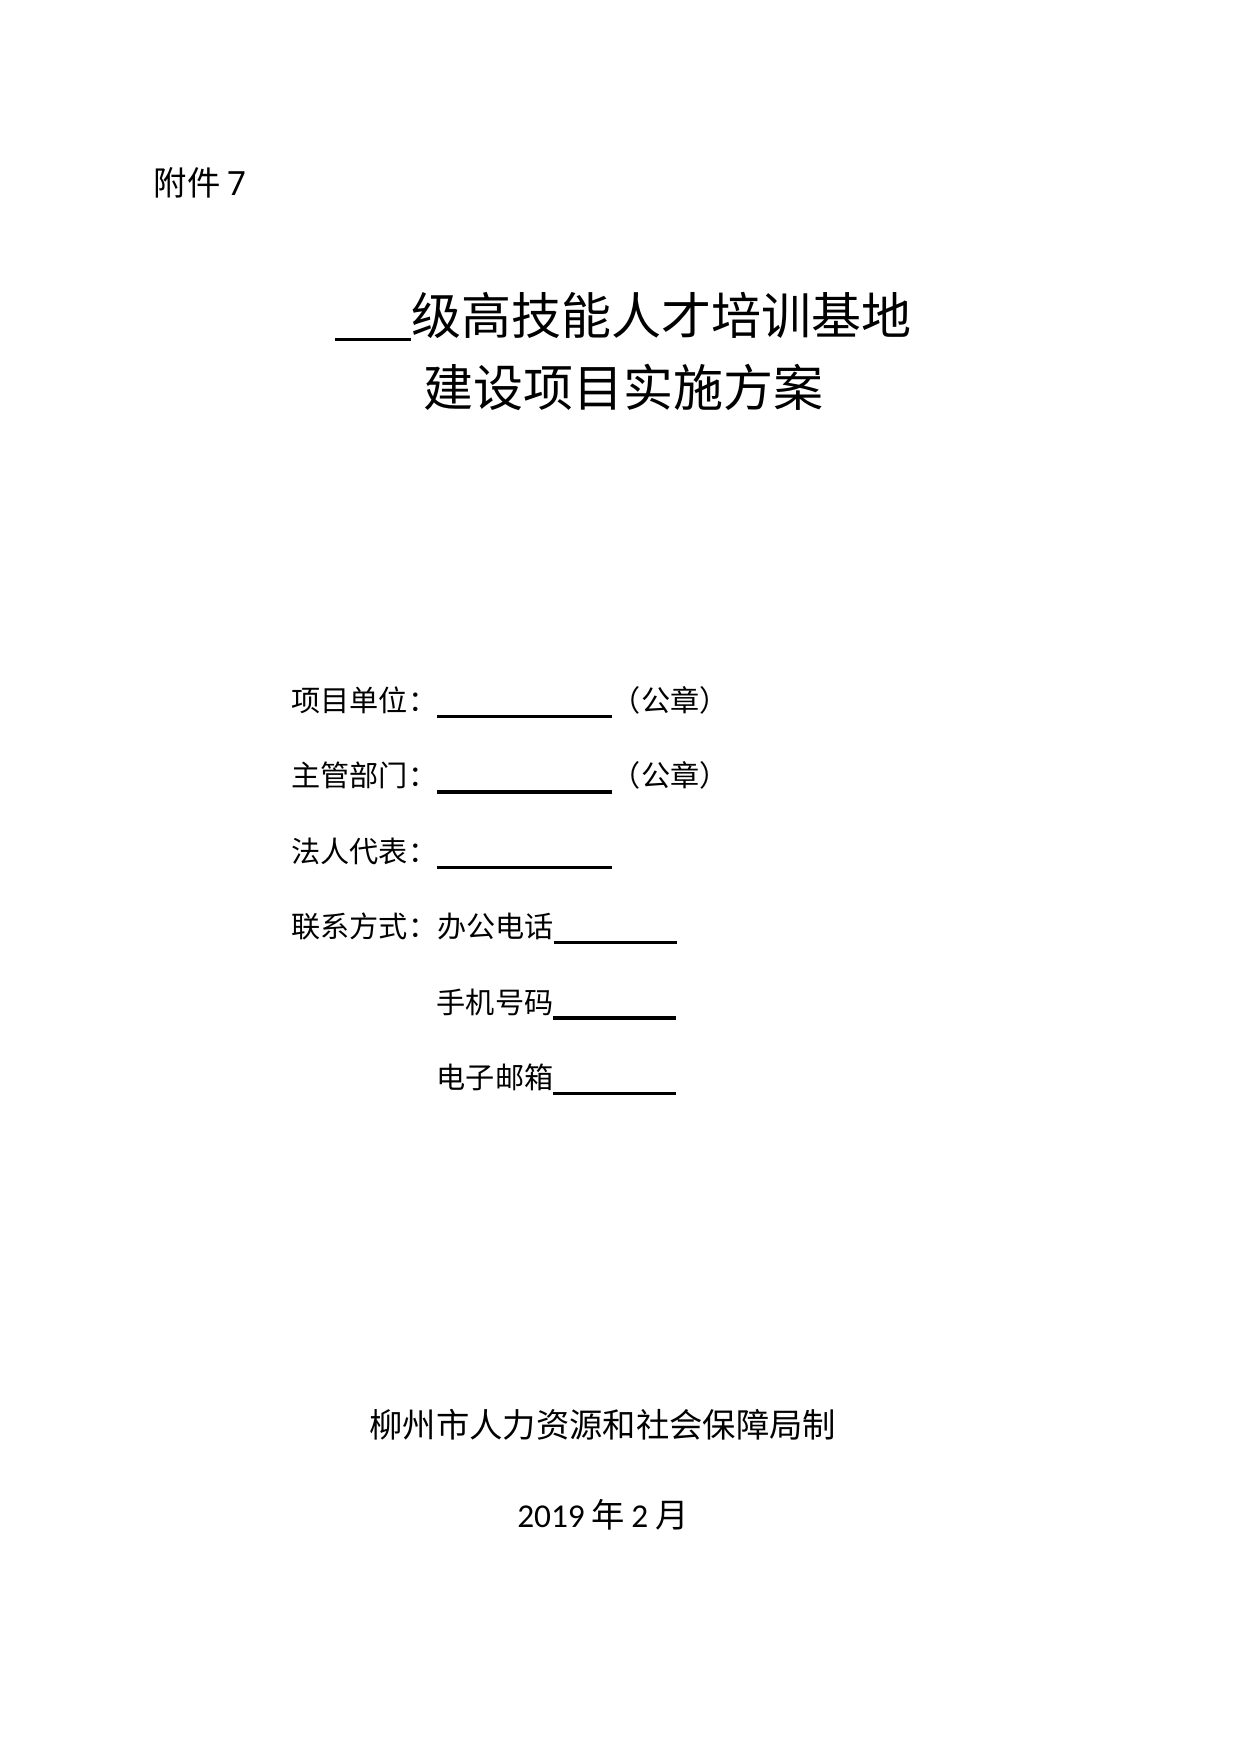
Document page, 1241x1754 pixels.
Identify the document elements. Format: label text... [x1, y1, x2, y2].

text 法人代表： [153, 828, 1092, 871]
text 附件7 [153, 148, 1092, 214]
text 柳州市人力资源和社会保障局制 [153, 1390, 1052, 1456]
text 电子邮箱 [153, 1055, 1092, 1097]
text 级高技能人才培训基地 [153, 276, 1092, 348]
text 主管部门： （公章） [153, 753, 1092, 795]
text 建设项目实施方案 [153, 348, 1092, 421]
text 联系方式：办公电话 [153, 904, 1092, 946]
text 2019年2月 [153, 1480, 1052, 1546]
text 手机号码 [153, 979, 1092, 1022]
text 项目单位： （公章） [153, 678, 1092, 720]
